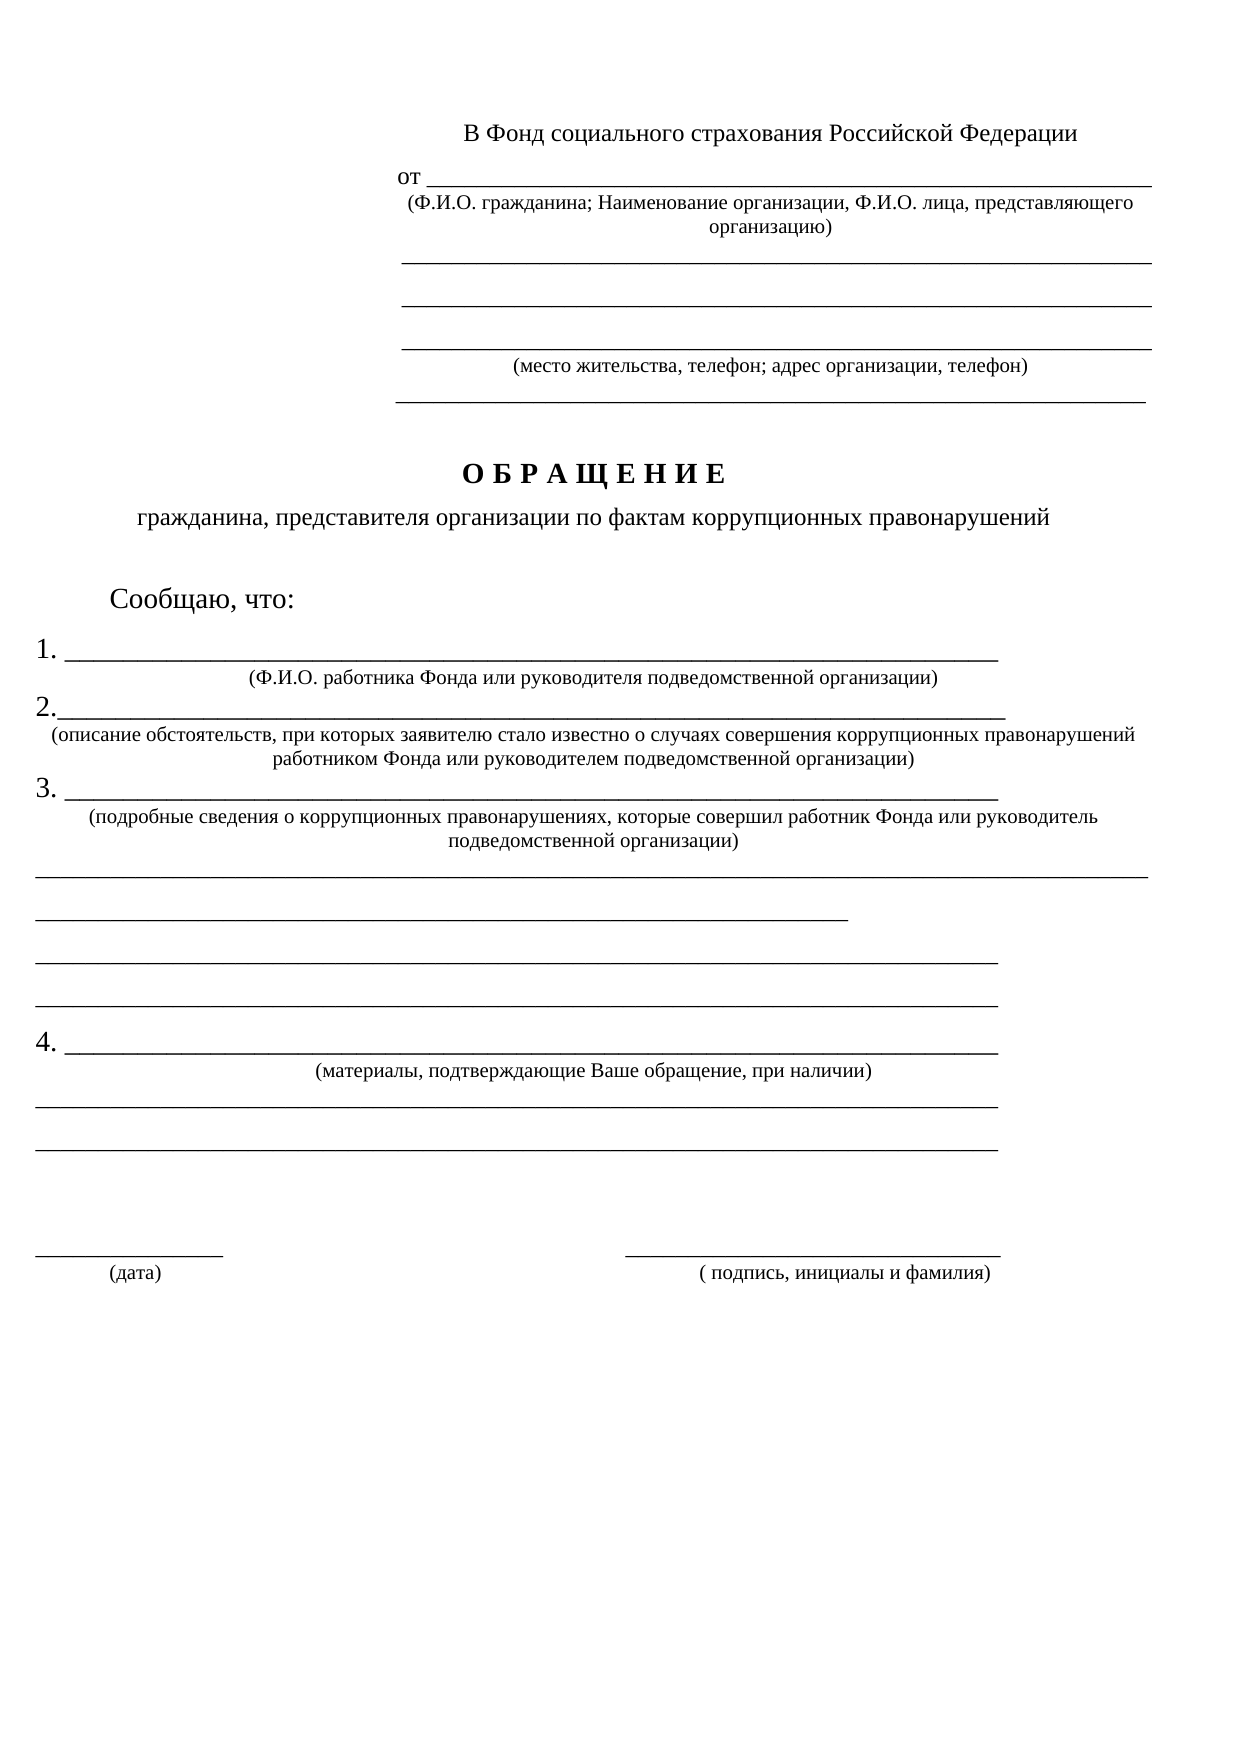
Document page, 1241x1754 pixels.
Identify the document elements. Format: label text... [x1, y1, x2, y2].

text (дата) ( подпись, инициалы и фамилия) [35, 1259, 1152, 1284]
text 2._________________________________________________________________ [35, 689, 1152, 722]
text от __________________________________________________________ [389, 161, 1152, 190]
text 1. ________________________________________________________________ [35, 631, 1152, 664]
text _____________________________________________________________________________ [35, 981, 1152, 1010]
text 4. ________________________________________________________________ [35, 1024, 1152, 1058]
text (Ф.И.О. гражданина; Наименование организации, Ф.И.О. лица, представляющего организацию) [389, 190, 1152, 238]
text ____________________________________________________________ [389, 324, 1152, 353]
text 3. ________________________________________________________________ [35, 770, 1152, 804]
text __________________________________________________________________________________________________________________________________________________________ [35, 852, 1152, 924]
text гражданина, представителя организации по фактам коррупционных правонарушений [35, 502, 1152, 531]
text В Фонд социального страхования Российской Федерации [389, 118, 1152, 147]
text Сообщаю, что: [35, 581, 1152, 614]
text _______________ ______________________________ [35, 1231, 1152, 1259]
text _____________________________________________________________________________ [35, 1082, 1152, 1111]
text ОБРАЩЕНИЕ [35, 456, 1152, 489]
text (материалы, подтверждающие Ваше обращение, при наличии) [35, 1058, 1152, 1082]
text (описание обстоятельств, при которых заявителю стало известно о случаях совершения коррупционных правонарушений работником Фонда или руководителем подведомственной организации) [35, 722, 1152, 770]
text _____________________________________________________________________________ [35, 938, 1152, 967]
text (подробные сведения о коррупционных правонарушениях, которые совершил работник Фонда или руководитель подведомственной организации) [35, 804, 1152, 852]
text (Ф.И.О. работника Фонда или руководителя подведомственной организации) [35, 664, 1152, 689]
text ____________________________________________________________ [389, 377, 1152, 406]
text (место жительства, телефон; адрес организации, телефон) [389, 353, 1152, 377]
text _____________________________________________________________________________ [35, 1125, 1152, 1154]
text ________________________________________________________________________________________________________________________ [389, 238, 1152, 310]
